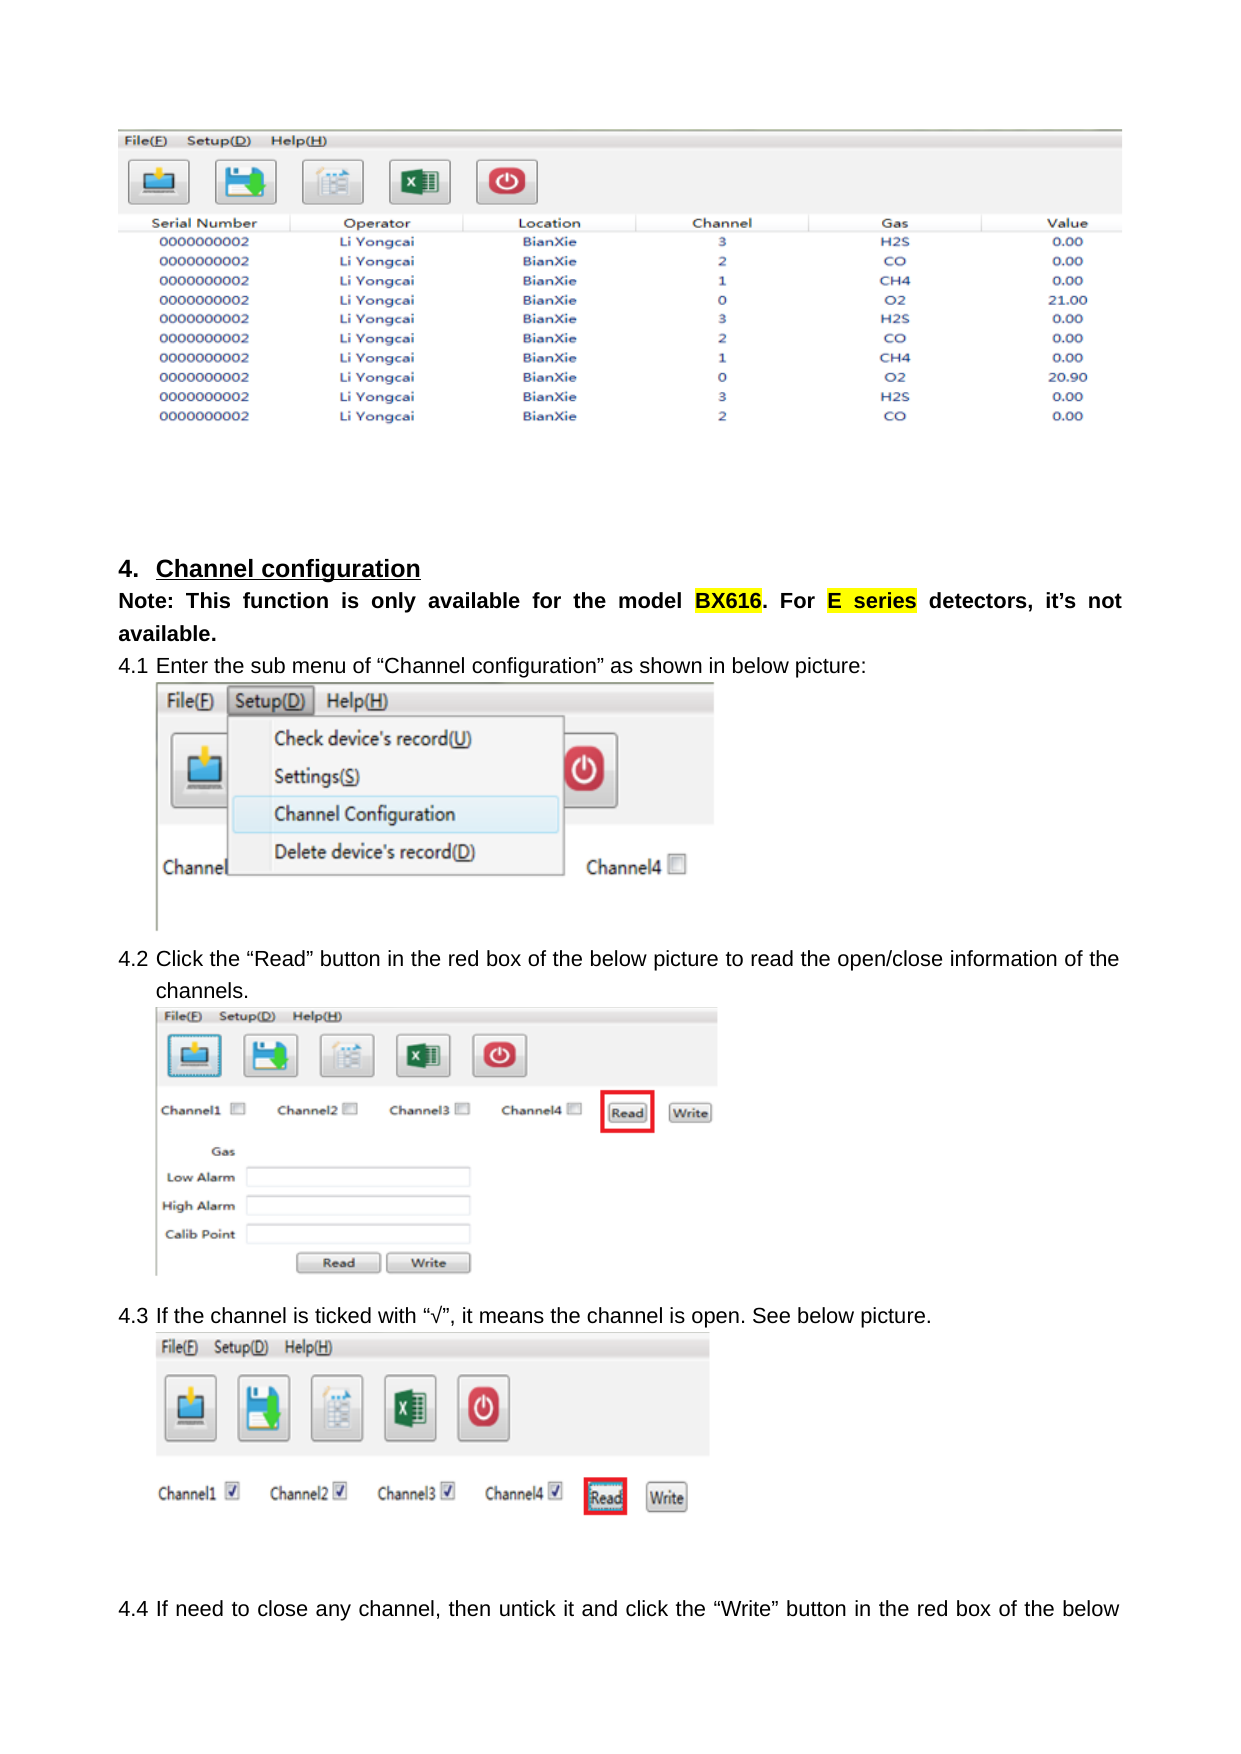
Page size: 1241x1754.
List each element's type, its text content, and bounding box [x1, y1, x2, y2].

picture [155, 682, 722, 939]
list Click the “Read” button in the red box of the below picture to read the open/close information of the channels. [118, 942, 1122, 1007]
picture [155, 1007, 719, 1286]
list If the channel is ticked with “√”, it means the channel is open. See below picture. [118, 1299, 1122, 1332]
picture [118, 129, 1123, 427]
list Channel configuration [118, 552, 1122, 584]
list Enter the sub menu of “Channel configuration” as shown in below picture: [118, 649, 1122, 682]
text Note: This function is only available for the model BX616. For E series detectors, it’s not available. [118, 584, 1122, 649]
picture [155, 1332, 714, 1582]
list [118, 1592, 1122, 1624]
